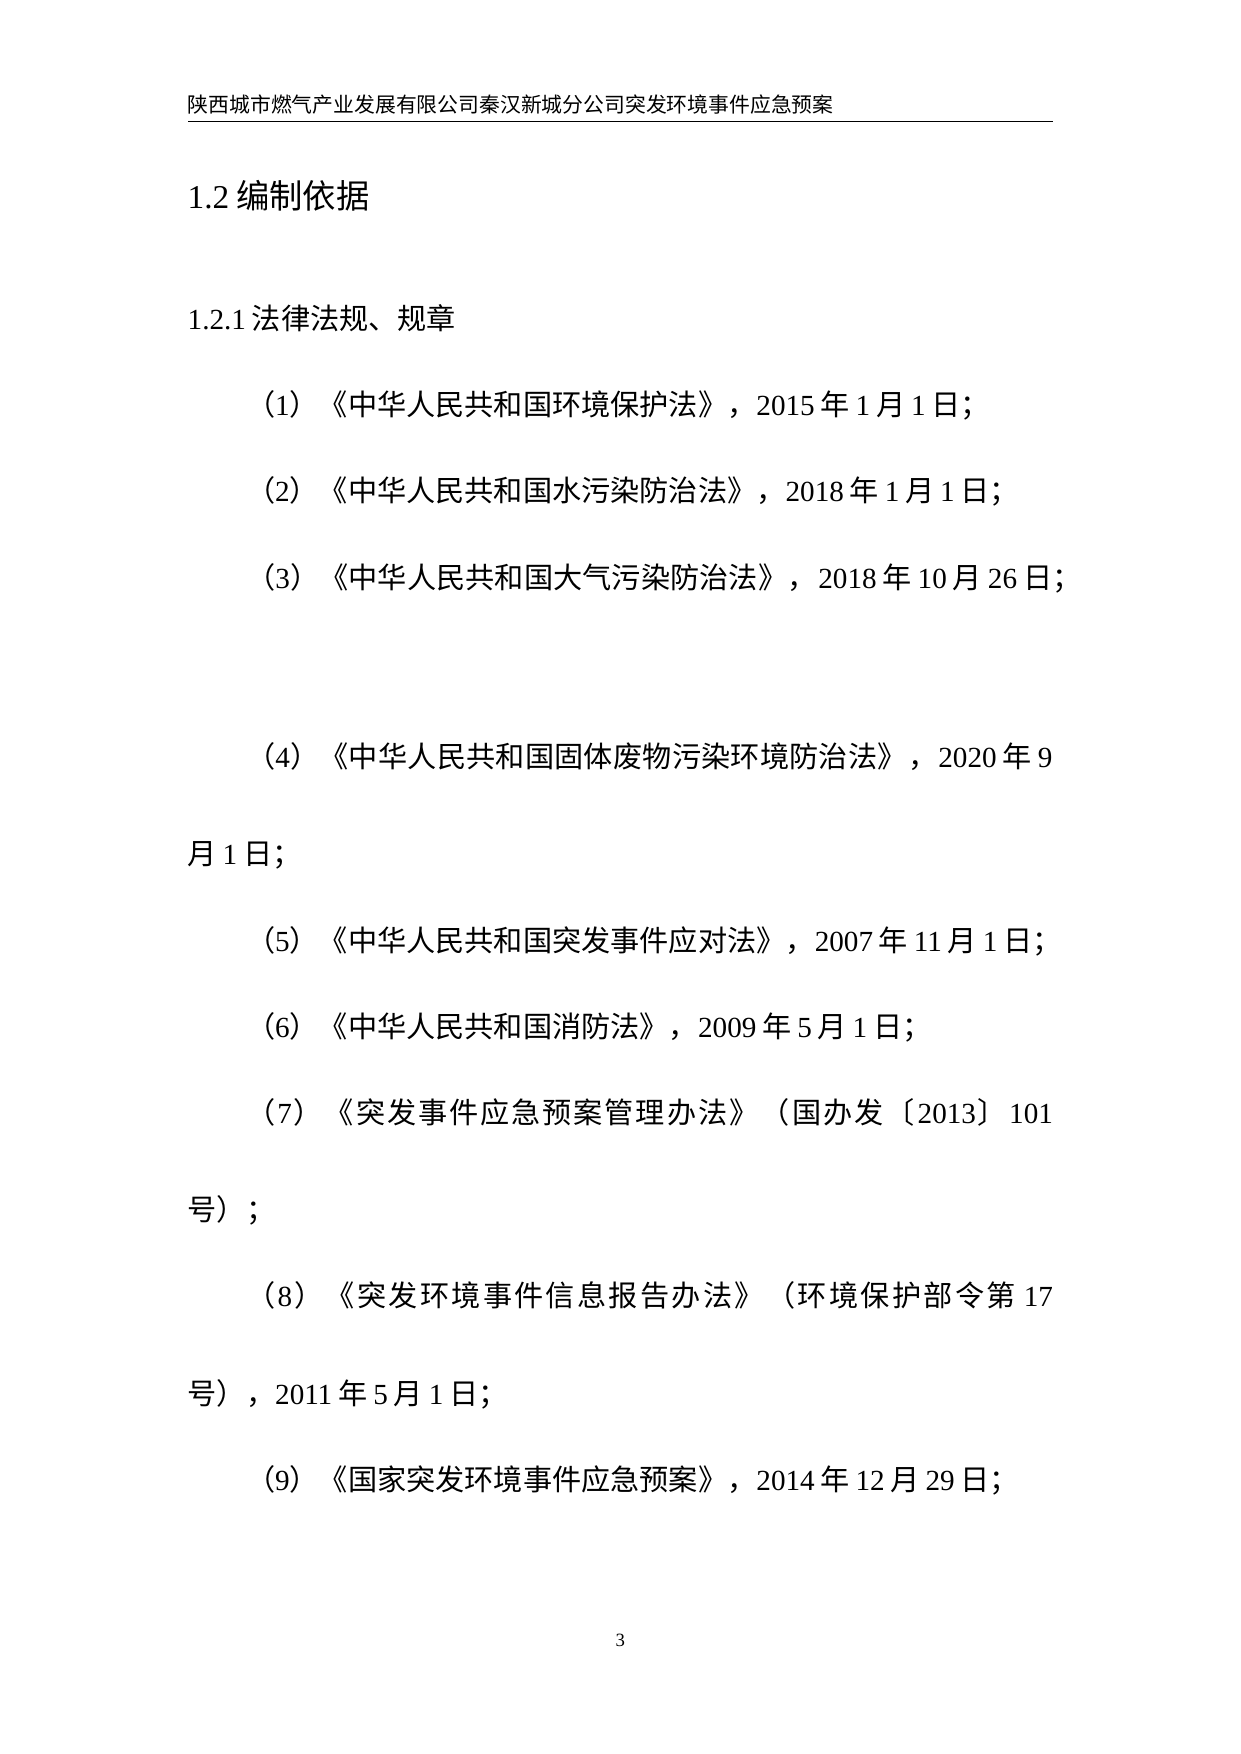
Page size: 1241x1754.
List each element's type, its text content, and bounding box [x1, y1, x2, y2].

text （7）《突发事件应急预案管理办法》（国办发〔2013〕101号）； [187, 1078, 1053, 1241]
subtitle 1.2.1法律法规、规章 [187, 284, 1053, 349]
text （9）《国家突发环境事件应急预案》，2014年12月29日； [187, 1445, 1053, 1510]
text （4）《中华人民共和国固体废物污染环境防治法》，2020年9月1日； [187, 722, 1053, 884]
text （2）《中华人民共和国水污染防治法》，2018年1月1日； [187, 457, 1053, 522]
text （5）《中华人民共和国突发事件应对法》，2007年11月1日； [187, 906, 1053, 971]
text （8）《突发环境事件信息报告办法》（环境保护部令第17号），2011年5月1日； [187, 1262, 1053, 1424]
text （3）《中华人民共和国大气污染防治法》，2018年10月26日； [187, 543, 1053, 705]
subtitle 1.2编制依据 [187, 162, 1053, 227]
text （1）《中华人民共和国环境保护法》，2015年1月1日； [187, 371, 1053, 436]
text （6）《中华人民共和国消防法》，2009年5月1日； [187, 992, 1053, 1057]
